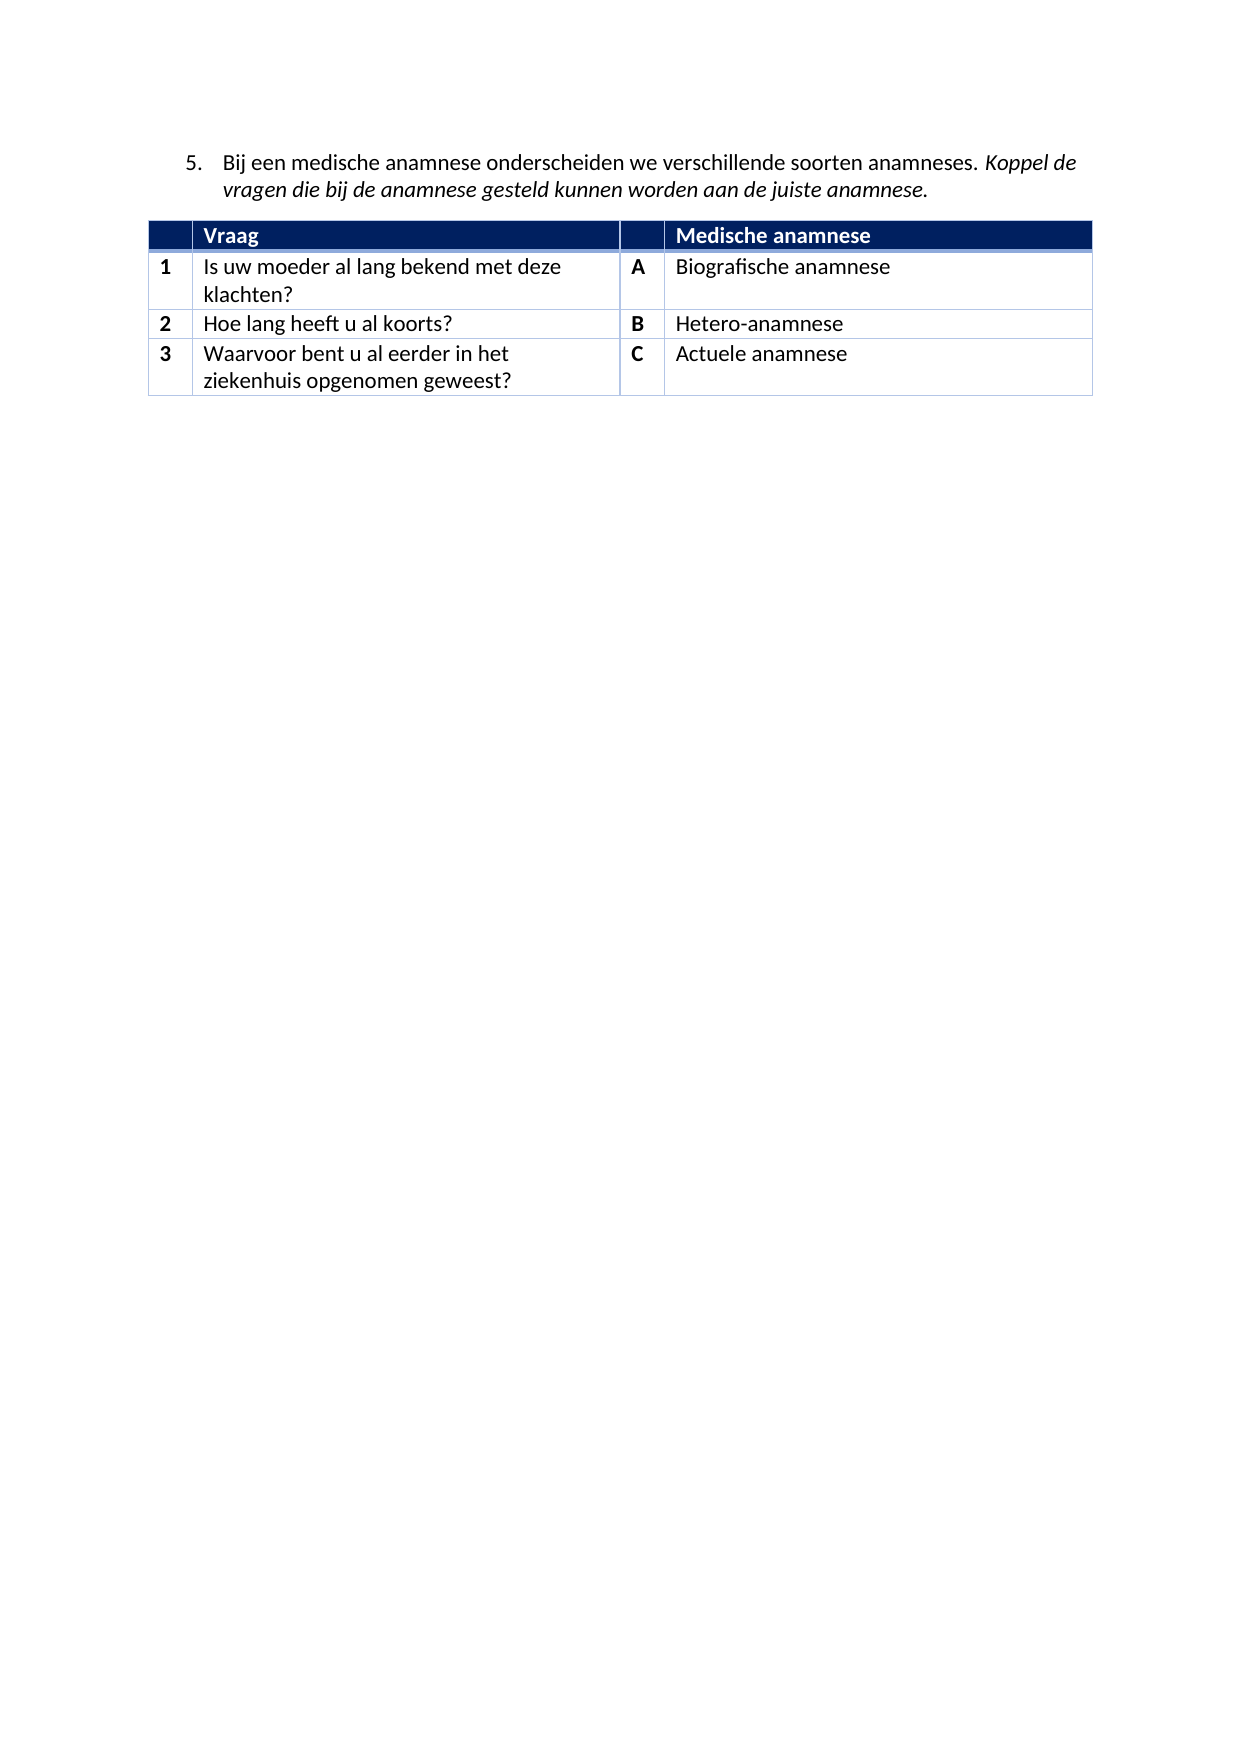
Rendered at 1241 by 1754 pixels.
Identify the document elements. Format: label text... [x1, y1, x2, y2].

list Bij een medische anamnese onderscheiden we verschillende soorten anamneses. Koppel de vragen die bij de anamnese gesteld kunnen worden aan de juiste anamnese. [185, 148, 1093, 204]
table_header Vraag [193, 221, 619, 249]
table_cell 3 [149, 339, 192, 395]
table_cell Waarvoor bent u al eerder in het ziekenhuis opgenomen geweest? [193, 339, 619, 395]
table_header [149, 221, 192, 249]
table_cell Hoe lang heeft u al koorts? [193, 310, 619, 338]
table_header [621, 221, 664, 249]
table_cell A [621, 253, 664, 308]
table_cell 2 [149, 310, 192, 338]
table_cell Biografische anamnese [665, 253, 1092, 308]
table_header Medische anamnese [665, 221, 1092, 249]
table_cell Hetero-anamnese [665, 310, 1092, 338]
table_cell C [621, 339, 664, 395]
table_cell Actuele anamnese [665, 339, 1092, 395]
table_cell 1 [149, 253, 192, 308]
table_cell B [621, 310, 664, 338]
table_cell Is uw moeder al lang bekend met deze klachten? [193, 253, 619, 308]
